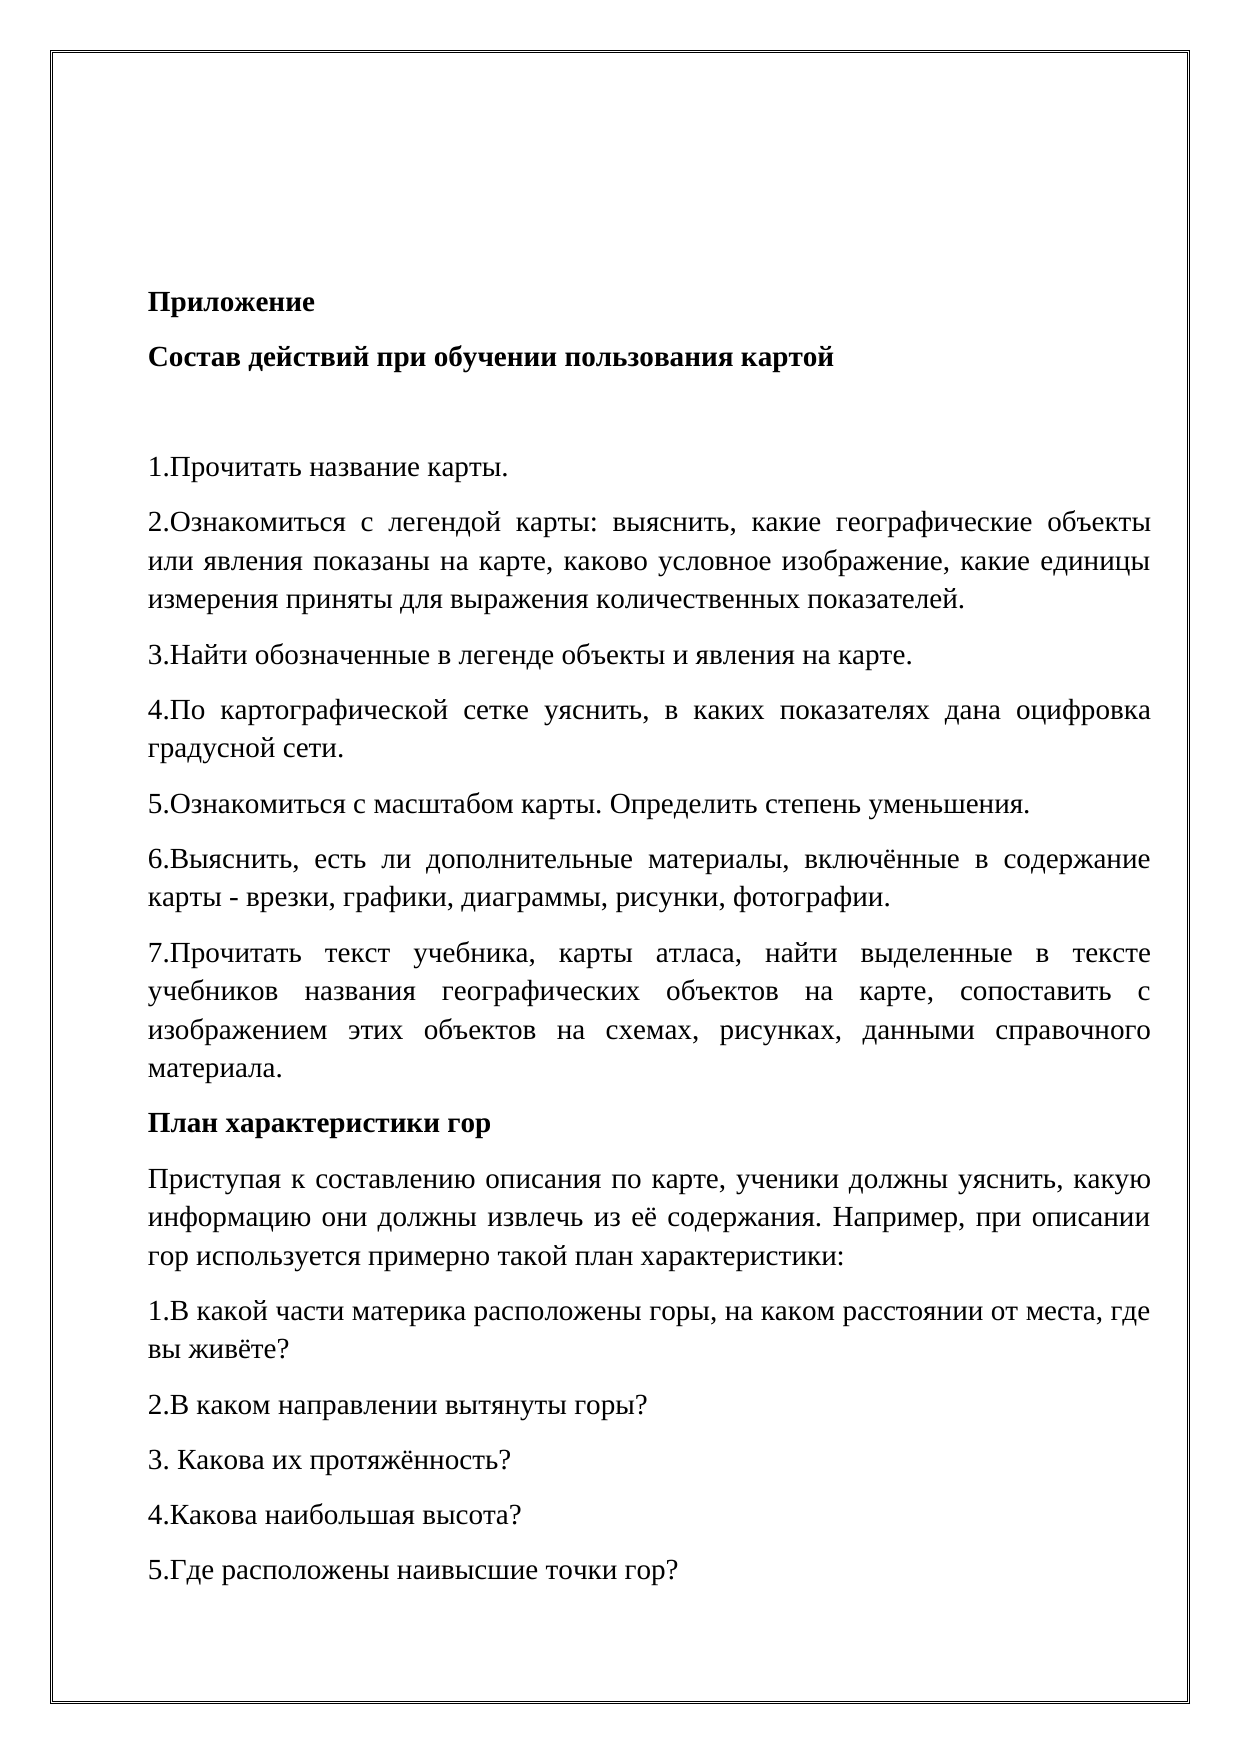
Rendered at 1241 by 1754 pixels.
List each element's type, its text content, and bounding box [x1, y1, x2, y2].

text 5.Ознакомиться с масштабом карты. Определить степень уменьшения. [148, 786, 1152, 819]
text 3.Найти обозначенные в легенде объекты и явления на карте. [148, 637, 1152, 670]
text 4.По картографической сетке уяснить, в каких показателях дана оцифровка градусной сети. [148, 692, 1152, 764]
text 3. Какова их протяжённость? [148, 1442, 1152, 1476]
text План характеристики гор [148, 1106, 1152, 1139]
text 2.Ознакомиться с легендой карты: выяснить, какие географические объекты или явления показаны на карте, каково условное изображение, какие единицы измерения приняты для выражения количественных показателей. [148, 504, 1152, 615]
text 6.Выяснить, есть ли дополнительные материалы, включённые в содержание карты - врезки, графики, диаграммы, рисунки, фотографии. [148, 841, 1152, 913]
text 1.Прочитать название карты. [148, 449, 1152, 483]
text Приступая к составлению описания по карте, ученики должны уяснить, какую информацию они должны извлечь из её содержания. Например, при описании гор используется примерно такой план характеристики: [148, 1161, 1152, 1271]
text Приложение [148, 284, 1152, 317]
text 7.Прочитать текст учебника, карты атласа, найти выделенные в тексте учебников названия географических объектов на карте, сопоставить с изображением этих объектов на схемах, рисунках, данными справочного материала. [148, 935, 1152, 1084]
text 1.В какой части материка расположены горы, на каком расстоянии от места, где вы живёте? [148, 1293, 1152, 1365]
text Состав действий при обучении пользования картой [148, 339, 1152, 372]
text 2.В каком направлении вытянуты горы? [148, 1387, 1152, 1420]
text 4.Какова наибольшая высота? [148, 1497, 1152, 1531]
text 5.Где расположены наивысшие точки гор? [148, 1552, 1152, 1586]
